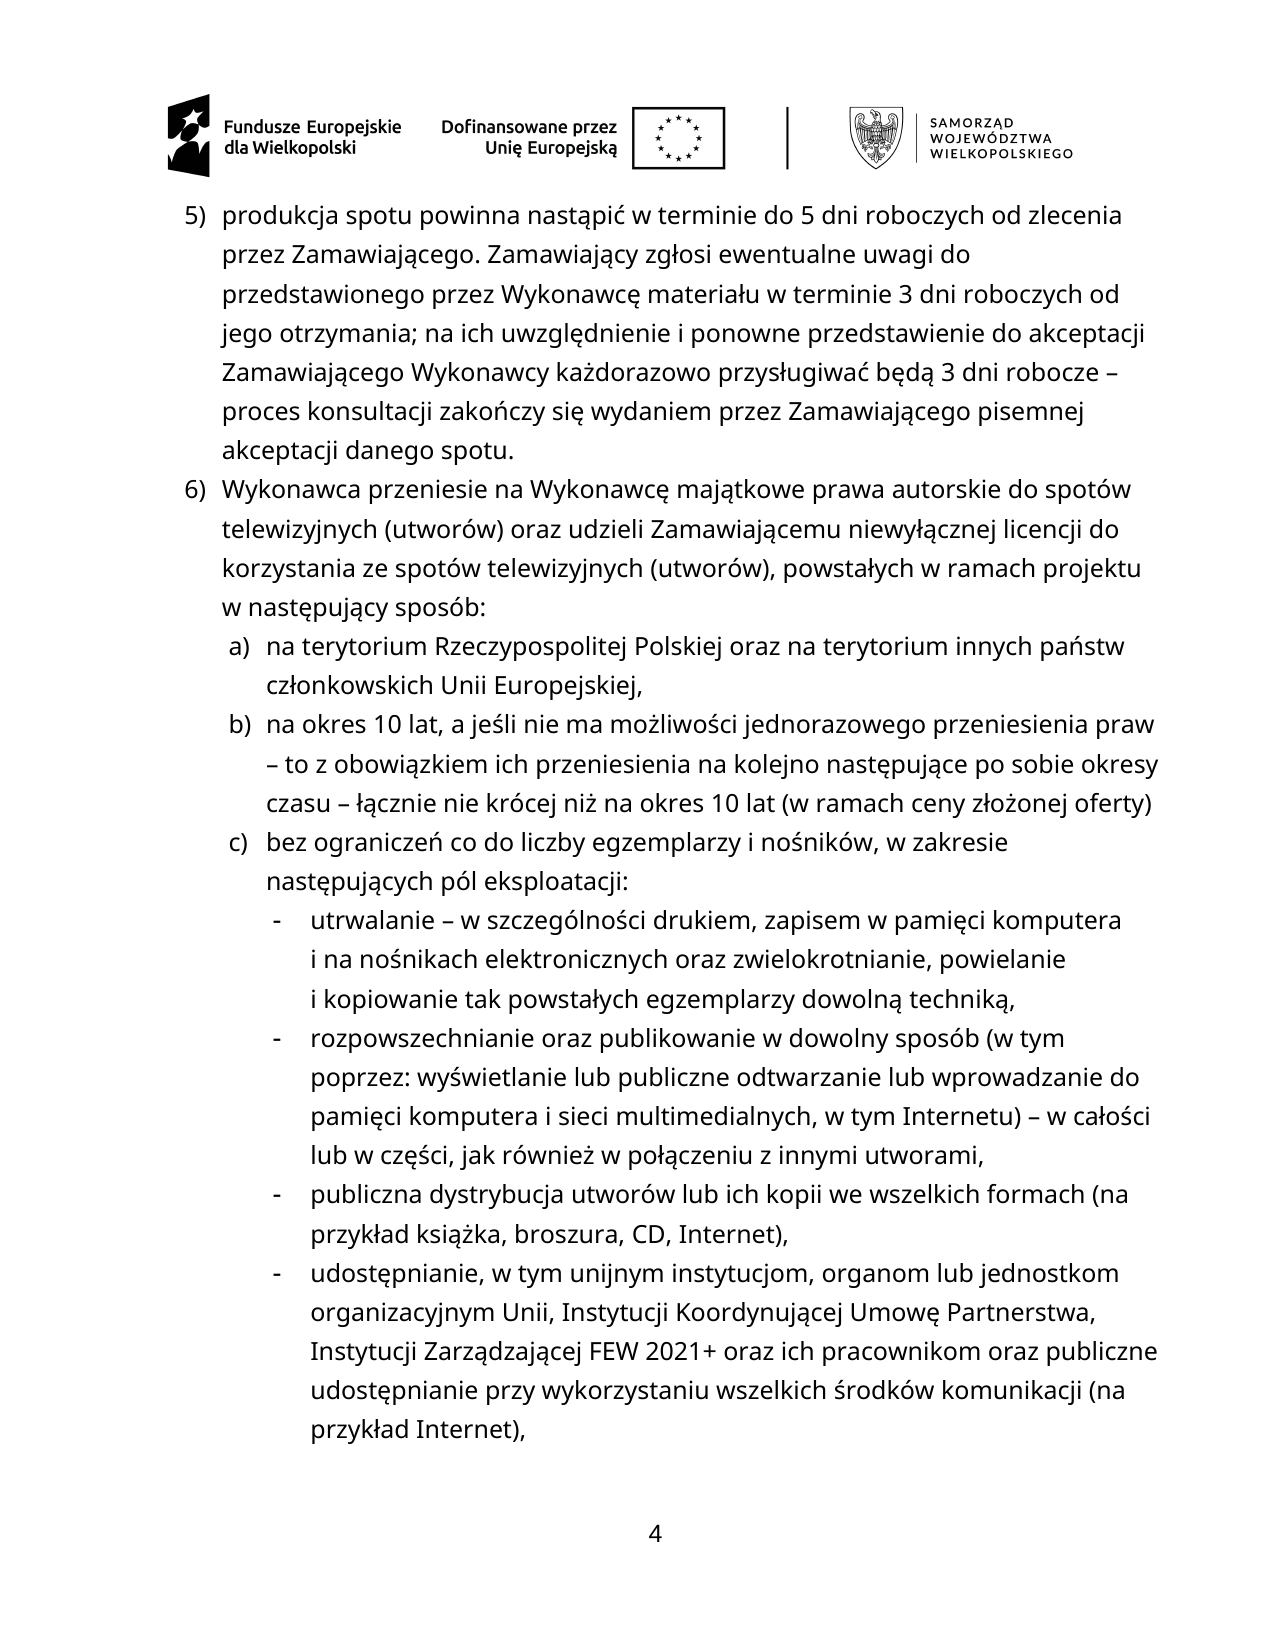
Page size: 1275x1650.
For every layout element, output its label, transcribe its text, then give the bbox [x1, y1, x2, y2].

list na okres 10 lat, a jeśli nie ma możliwości jednorazowego przeniesienia praw – to z obowiązkiem ich przeniesienia na kolejno następujące po sobie okresy czasu – łącznie nie krócej niż na okres 10 lat (w ramach ceny złożonej oferty) [228, 707, 1163, 819]
list Wykonawca przeniesie na Wykonawcę majątkowe prawa autorskie do spotów telewizyjnych (utworów) oraz udzieli Zamawiającemu niewyłącznej licencji do korzystania ze spotów telewizyjnych (utworów), powstałych w ramach projektu w następujący sposób: [184, 472, 1163, 624]
list rozpowszechnianie oraz publikowanie w dowolny sposób (w tym poprzez: wyświetlanie lub publiczne odtwarzanie lub wprowadzanie do pamięci komputera i sieci multimedialnych, w tym Internetu) – w całości lub w części, jak również w połączeniu z innymi utworami, [273, 1021, 1163, 1172]
list bez ograniczeń co do liczby egzemplarzy i nośników, w zakresie następujących pól eksploatacji: [228, 825, 1163, 898]
list utrwalanie – w szczególności drukiem, zapisem w pamięci komputera i na nośnikach elektronicznych oraz zwielokrotnianie, powielanie i kopiowanie tak powstałych egzemplarzy dowolną techniką, [273, 903, 1163, 1015]
picture [147, 73, 1093, 198]
list na terytorium Rzeczypospolitej Polskiej oraz na terytorium innych państw członkowskich Unii Europejskiej, [228, 629, 1163, 702]
list udostępnianie, w tym unijnym instytucjom, organom lub jednostkom organizacyjnym Unii, Instytucji Koordynującej Umowę Partnerstwa, Instytucji Zarządzającej FEW 2021+ oraz ich pracownikom oraz publiczne udostępnianie przy wykorzystaniu wszelkich środków komunikacji (na przykład Internet), [273, 1256, 1163, 1446]
list publiczna dystrybucja utworów lub ich kopii we wszelkich formach (na przykład książka, broszura, CD, Internet), [273, 1177, 1163, 1250]
list produkcja spotu powinna nastąpić w terminie do 5 dni roboczych od zlecenia przez Zamawiającego. Zamawiający zgłosi ewentualne uwagi do przedstawionego przez Wykonawcę materiału w terminie 3 dni roboczych od jego otrzymania; na ich uwzględnienie i ponowne przedstawienie do akceptacji Zamawiającego Wykonawcy każdorazowo przysługiwać będą 3 dni robocze – proces konsultacji zakończy się wydaniem przez Zamawiającego pisemnej akceptacji danego spotu. [184, 198, 1163, 467]
